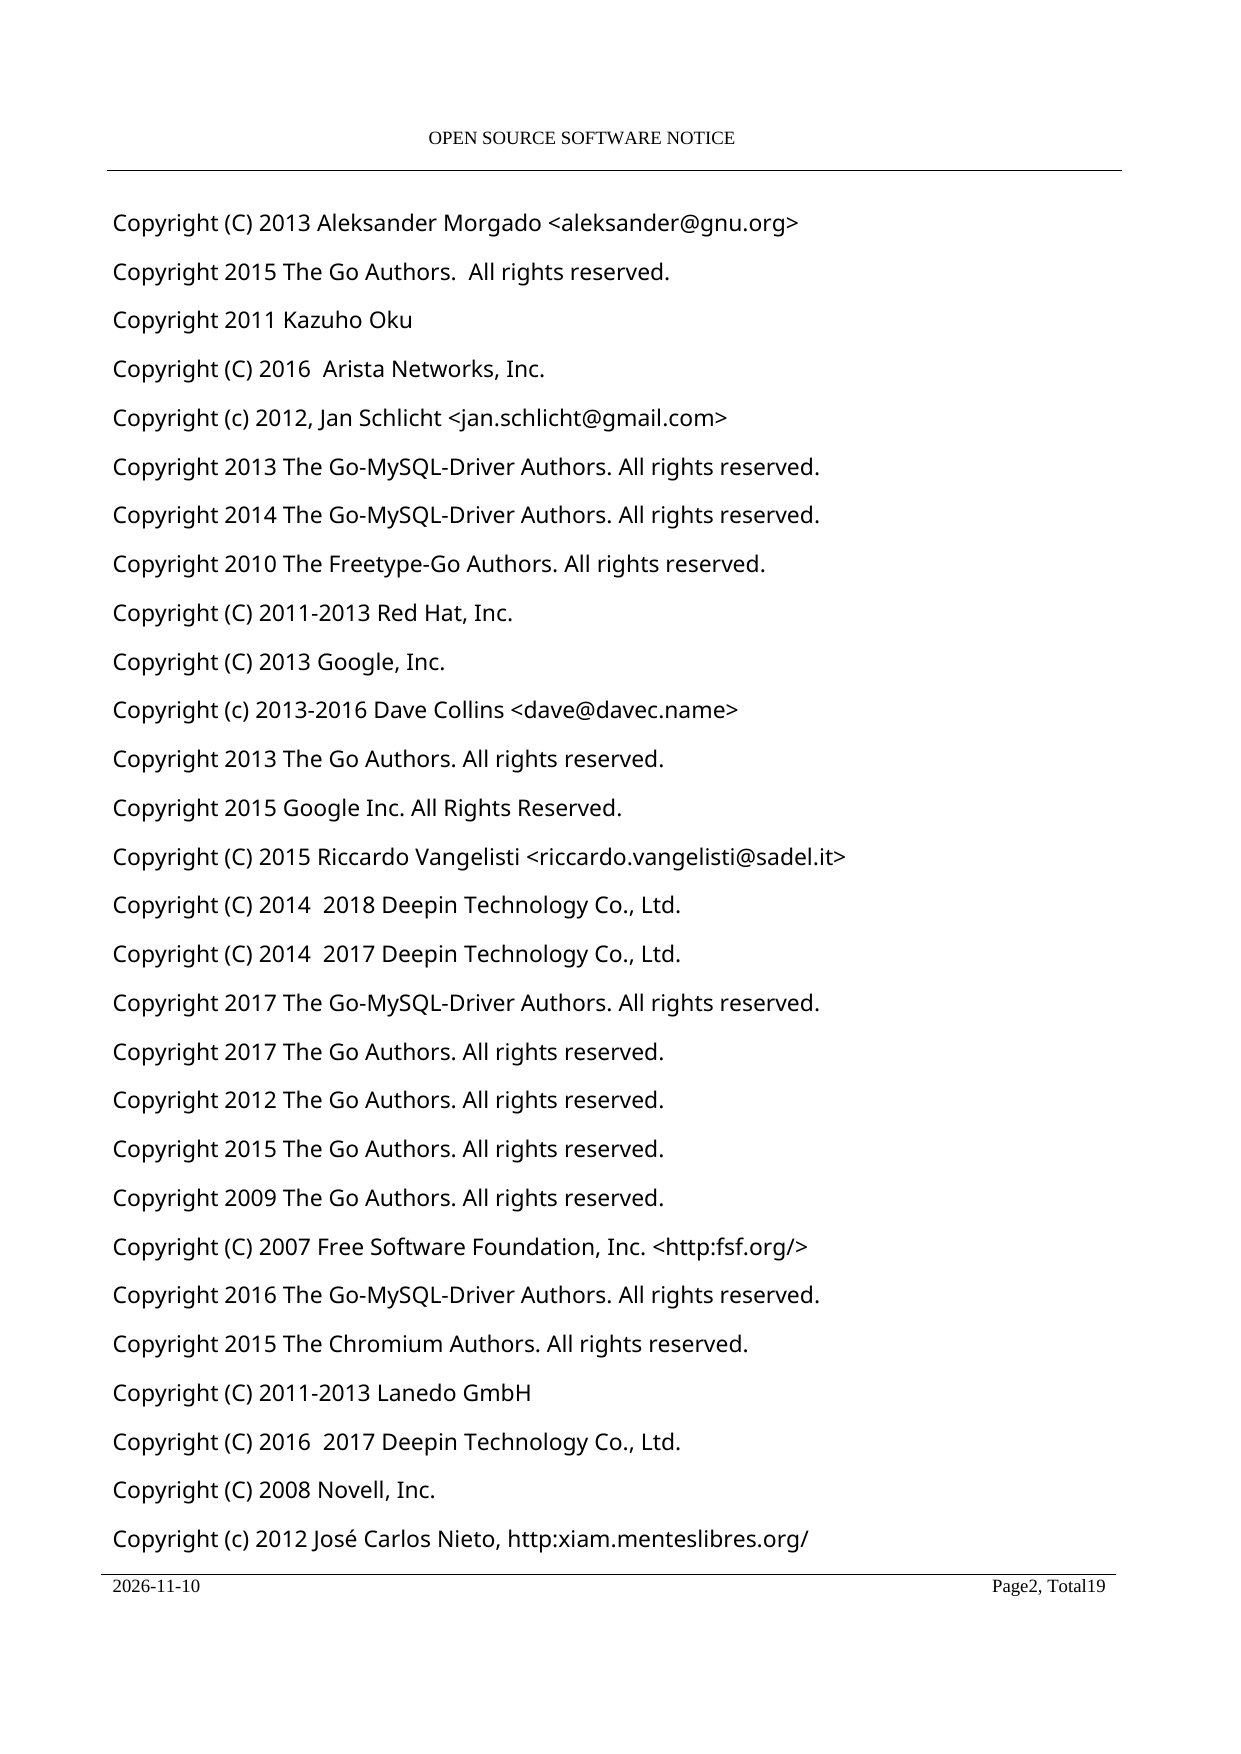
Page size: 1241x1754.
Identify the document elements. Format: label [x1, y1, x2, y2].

text [112, 206, 1128, 1555]
